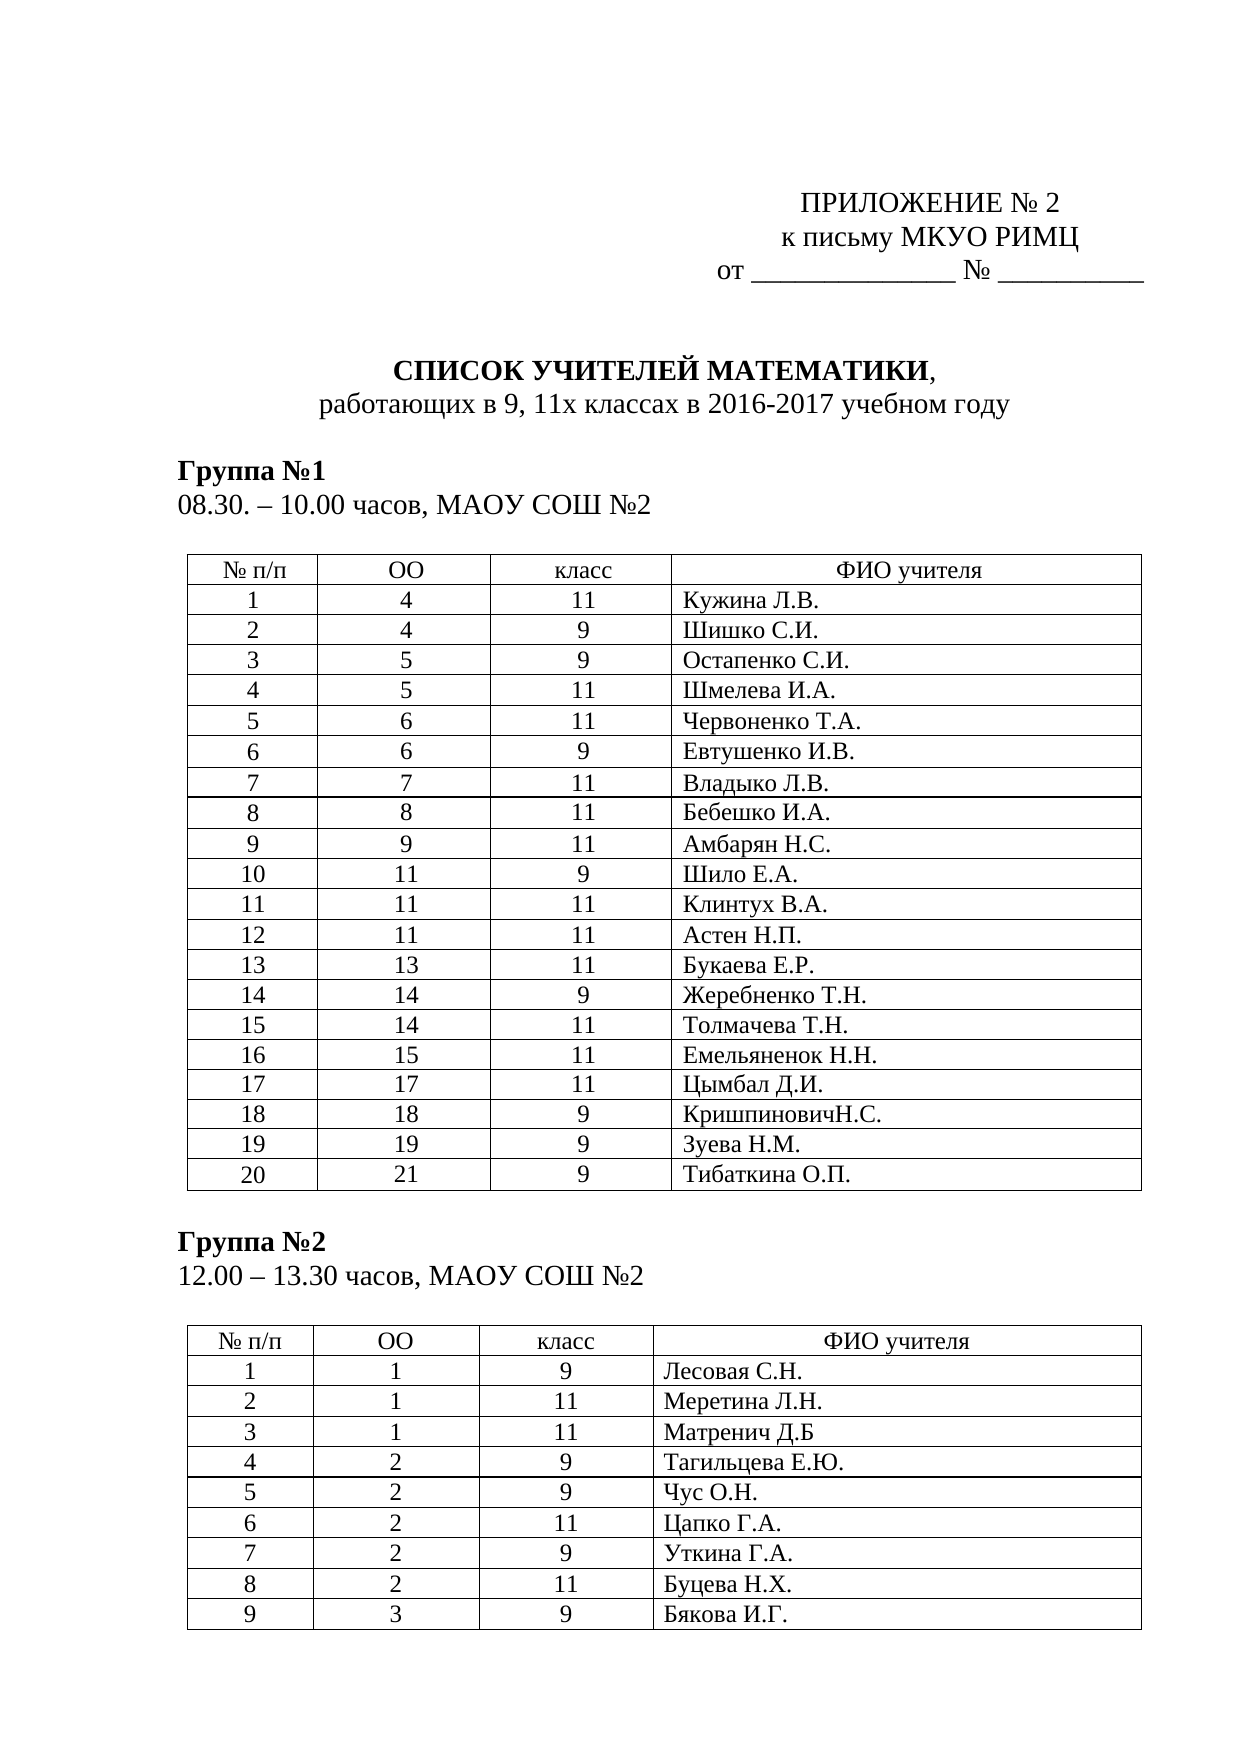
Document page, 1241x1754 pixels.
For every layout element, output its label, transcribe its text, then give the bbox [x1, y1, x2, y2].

table_cell 6 [188, 736, 317, 767]
table_cell Чус О.Н. [654, 1478, 1141, 1507]
table_cell 4 [188, 1447, 313, 1476]
table_cell 11 [480, 1569, 653, 1598]
text СПИСОК УЧИТЕЛЕЙ МАТЕМАТИКИ, [177, 353, 1152, 386]
table_cell 9 [188, 1599, 313, 1628]
table_cell 11 [491, 798, 671, 828]
table_cell 9 [491, 980, 671, 1009]
text Группа №2 [177, 1224, 1152, 1258]
table_cell 11 [491, 675, 671, 705]
table_cell 13 [188, 950, 317, 979]
table_header ФИО учителя [672, 555, 1141, 584]
table_cell 6 [188, 1508, 313, 1537]
table_cell Зуева Н.М. [672, 1129, 1141, 1158]
table_cell Уткина Г.А. [654, 1538, 1141, 1568]
table_header № п/п [188, 555, 317, 584]
table_cell 9 [491, 1159, 671, 1190]
table_cell Меретина Л.Н. [654, 1386, 1141, 1416]
table_cell 12 [188, 920, 317, 949]
table_cell 15 [318, 1040, 490, 1068]
table_cell 11 [491, 1070, 671, 1098]
table_header ОО [318, 555, 490, 584]
table_cell 9 [491, 645, 671, 674]
table_cell 15 [188, 1010, 317, 1039]
table_cell Букаева Е.Р. [672, 950, 1141, 979]
table_cell 11 [188, 889, 317, 919]
table_cell 5 [318, 675, 490, 705]
table_cell Владыко Л.В. [672, 768, 1141, 796]
table_cell 2 [188, 1386, 313, 1416]
table_cell Жеребненко Т.Н. [672, 980, 1141, 1009]
table_cell Шишко С.И. [672, 615, 1141, 644]
table_cell КришпиновичН.С. [672, 1100, 1141, 1128]
table_cell Астен Н.П. [672, 920, 1141, 949]
table_cell 9 [480, 1599, 653, 1628]
table_cell 9 [491, 615, 671, 644]
table_cell Матренич Д.Б [654, 1417, 1141, 1446]
table_cell 2 [314, 1508, 479, 1537]
table_header ОО [314, 1326, 479, 1355]
text Группа №1 [177, 453, 1152, 487]
table_cell 7 [188, 768, 317, 796]
table_cell 20 [188, 1159, 317, 1190]
table_cell 1 [188, 585, 317, 614]
table_cell 5 [188, 706, 317, 735]
text 08.30. – 10.00 часов, МАОУ СОШ №2 [177, 487, 1152, 521]
table_cell 14 [318, 980, 490, 1009]
table_cell 2 [314, 1478, 479, 1507]
table_cell Тагильцева Е.Ю. [654, 1447, 1141, 1476]
table_cell 11 [491, 768, 671, 796]
table_cell 21 [318, 1159, 490, 1190]
table_cell 1 [188, 1356, 313, 1385]
table_cell 1 [314, 1386, 479, 1416]
table_cell 9 [491, 1100, 671, 1128]
table_cell 10 [188, 859, 317, 888]
table_cell 1 [314, 1417, 479, 1446]
table_cell 11 [491, 1010, 671, 1039]
table_cell 9 [480, 1356, 653, 1385]
table_cell 6 [318, 706, 490, 735]
text работающих в 9, 11х классах в 2016-2017 учебном году [177, 386, 1152, 420]
table_cell 11 [491, 889, 671, 919]
table_cell 11 [491, 706, 671, 735]
table_cell 11 [318, 889, 490, 919]
table_header класс [491, 555, 671, 584]
table_cell Емельяненок Н.Н. [672, 1040, 1141, 1068]
table_cell 2 [314, 1447, 479, 1476]
table_cell 16 [188, 1040, 317, 1068]
table_cell 9 [480, 1538, 653, 1568]
table_cell 1 [314, 1356, 479, 1385]
table_cell 11 [491, 920, 671, 949]
table_cell Буцева Н.Х. [654, 1569, 1141, 1598]
table_header ФИО учителя [654, 1326, 1141, 1355]
table_cell 2 [314, 1569, 479, 1598]
table_cell Евтушенко И.В. [672, 736, 1141, 767]
table_cell 11 [480, 1386, 653, 1416]
table_cell 4 [188, 675, 317, 705]
table_cell 19 [318, 1129, 490, 1158]
table_cell 11 [491, 950, 671, 979]
table_cell 3 [188, 645, 317, 674]
table_cell Шило Е.А. [672, 859, 1141, 888]
table_cell 11 [491, 829, 671, 858]
table_cell 9 [480, 1447, 653, 1476]
table_header № п/п [188, 1326, 313, 1355]
table_cell 7 [318, 768, 490, 796]
table_cell Бякова И.Г. [654, 1599, 1141, 1628]
table_cell 4 [318, 585, 490, 614]
table_cell Лесовая С.Н. [654, 1356, 1141, 1385]
table_cell 18 [318, 1100, 490, 1128]
table_cell 9 [318, 829, 490, 858]
table_cell 5 [188, 1478, 313, 1507]
table_header класс [480, 1326, 653, 1355]
table_cell Цымбал Д.И. [672, 1070, 1141, 1098]
table_cell Толмачева Т.Н. [672, 1010, 1141, 1039]
table_cell 8 [188, 798, 317, 828]
table_cell Цапко Г.А. [654, 1508, 1141, 1537]
table_cell 11 [480, 1417, 653, 1446]
table_cell 17 [188, 1070, 317, 1098]
table_cell 11 [318, 859, 490, 888]
table_cell 14 [318, 1010, 490, 1039]
table_cell 9 [491, 1129, 671, 1158]
table_cell Амбарян Н.С. [672, 829, 1141, 858]
table_cell Клинтух В.А. [672, 889, 1141, 919]
table_cell 13 [318, 950, 490, 979]
table_cell Кужина Л.В. [672, 585, 1141, 614]
table_cell 14 [188, 980, 317, 1009]
text к письму МКУО РИМЦ [709, 219, 1152, 252]
table_cell 11 [491, 585, 671, 614]
table_cell 18 [188, 1100, 317, 1128]
table_cell 8 [188, 1569, 313, 1598]
table_cell 11 [318, 920, 490, 949]
text от ______________ № __________ [709, 252, 1152, 286]
table_cell 3 [314, 1599, 479, 1628]
table_cell 11 [491, 1040, 671, 1068]
table_cell 2 [314, 1538, 479, 1568]
table_cell Бебешко И.А. [672, 798, 1141, 828]
table_cell 5 [318, 645, 490, 674]
table_cell 8 [318, 798, 490, 828]
table_cell 9 [491, 736, 671, 767]
table_cell 6 [318, 736, 490, 767]
table_cell Остапенко С.И. [672, 645, 1141, 674]
table_cell 2 [188, 615, 317, 644]
table_cell Тибаткина О.П. [672, 1159, 1141, 1190]
table_cell 9 [480, 1478, 653, 1507]
table_cell 11 [480, 1508, 653, 1537]
table_cell 9 [188, 829, 317, 858]
table_cell 17 [318, 1070, 490, 1098]
table_cell 7 [188, 1538, 313, 1568]
table_cell 9 [491, 859, 671, 888]
table_cell Червоненко Т.А. [672, 706, 1141, 735]
table_cell Шмелева И.А. [672, 675, 1141, 705]
text 12.00 – 13.30 часов, МАОУ СОШ №2 [177, 1258, 1152, 1291]
table_cell 19 [188, 1129, 317, 1158]
table_cell 3 [188, 1417, 313, 1446]
table_cell 4 [318, 615, 490, 644]
text ПРИЛОЖЕНИЕ № 2 [709, 185, 1152, 219]
